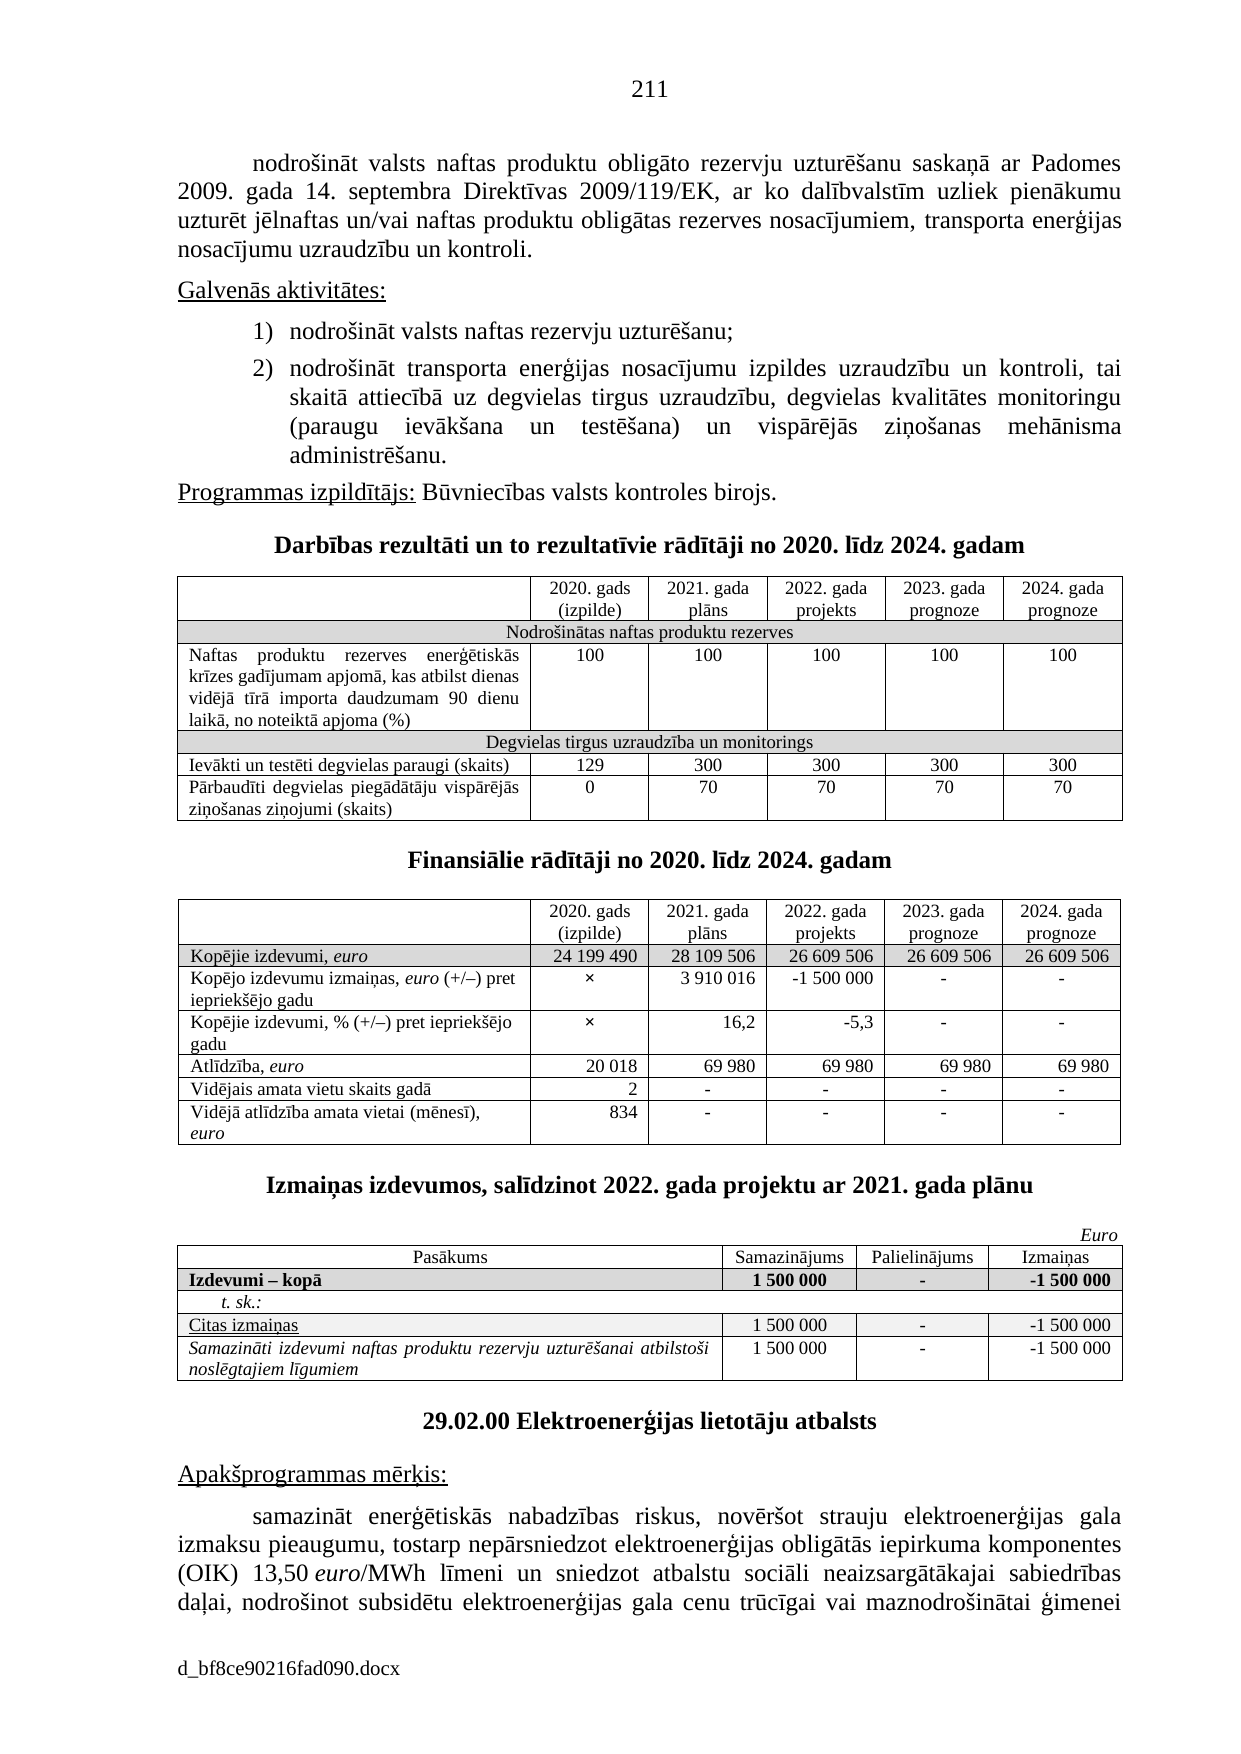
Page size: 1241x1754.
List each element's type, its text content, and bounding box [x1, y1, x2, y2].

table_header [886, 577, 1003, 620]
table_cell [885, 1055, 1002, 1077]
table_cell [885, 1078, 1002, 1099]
text 2) nodrošināt transporta enerģijas nosacījumu izpildes uzraudzību un kontroli, tai skaitā attiecībā uz degvielas tirgus uzraudzību, degvielas kvalitātes monitoringu (paraugu ievākšana un testēšana) un vispārējās ziņošanas mehānisma administrēšanu. [252, 353, 1122, 468]
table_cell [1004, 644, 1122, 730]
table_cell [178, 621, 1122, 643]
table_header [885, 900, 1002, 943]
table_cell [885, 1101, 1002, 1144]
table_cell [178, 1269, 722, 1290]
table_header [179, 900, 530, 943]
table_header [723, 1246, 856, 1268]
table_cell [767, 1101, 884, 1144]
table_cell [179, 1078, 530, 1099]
text Galvenās aktivitātes: [177, 275, 1122, 304]
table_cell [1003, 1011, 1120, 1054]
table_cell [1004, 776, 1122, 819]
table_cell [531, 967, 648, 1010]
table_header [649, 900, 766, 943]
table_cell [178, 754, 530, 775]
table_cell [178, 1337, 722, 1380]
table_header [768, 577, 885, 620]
text Darbības rezultāti un to rezultatīvie rādītāji no 2020. līdz 2024. gadam [177, 531, 1122, 559]
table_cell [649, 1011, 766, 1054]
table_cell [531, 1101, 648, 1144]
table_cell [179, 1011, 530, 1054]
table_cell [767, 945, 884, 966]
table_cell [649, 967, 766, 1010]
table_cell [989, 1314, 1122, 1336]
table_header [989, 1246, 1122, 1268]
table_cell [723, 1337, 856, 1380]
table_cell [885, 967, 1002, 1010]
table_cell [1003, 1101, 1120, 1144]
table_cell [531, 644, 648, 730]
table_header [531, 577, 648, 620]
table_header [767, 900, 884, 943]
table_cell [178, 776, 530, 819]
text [177, 1501, 1122, 1616]
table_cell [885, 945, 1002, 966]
text 29.02.00 Elektroenerģijas lietotāju atbalsts [177, 1406, 1122, 1434]
text Finansiālie rādītāji no 2020. līdz 2024. gadam [177, 846, 1122, 874]
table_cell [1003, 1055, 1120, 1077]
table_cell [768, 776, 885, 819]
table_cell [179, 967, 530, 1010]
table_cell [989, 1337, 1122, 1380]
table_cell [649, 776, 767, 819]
text Izmaiņas izdevumos, salīdzinot 2022. gada projektu ar 2021. gada plānu [177, 1170, 1122, 1198]
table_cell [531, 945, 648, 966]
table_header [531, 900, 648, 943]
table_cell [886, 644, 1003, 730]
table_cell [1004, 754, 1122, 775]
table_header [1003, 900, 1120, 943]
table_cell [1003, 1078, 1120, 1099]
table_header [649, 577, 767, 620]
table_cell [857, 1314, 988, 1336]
text Euro [1002, 1223, 1122, 1245]
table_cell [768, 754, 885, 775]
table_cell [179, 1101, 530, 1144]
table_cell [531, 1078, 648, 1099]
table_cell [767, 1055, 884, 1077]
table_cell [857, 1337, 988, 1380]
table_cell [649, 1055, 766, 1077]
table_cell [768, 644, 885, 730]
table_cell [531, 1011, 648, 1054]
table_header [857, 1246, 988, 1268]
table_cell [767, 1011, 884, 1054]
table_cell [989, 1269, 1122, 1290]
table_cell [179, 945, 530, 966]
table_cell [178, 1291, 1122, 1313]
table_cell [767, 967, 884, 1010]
list Apakšprogrammas mērķis: [177, 1459, 1122, 1488]
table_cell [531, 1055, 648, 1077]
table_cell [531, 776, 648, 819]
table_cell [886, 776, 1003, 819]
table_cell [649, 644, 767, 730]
text Programmas izpildītājs: Būvniecības valsts kontroles birojs. [177, 477, 1122, 506]
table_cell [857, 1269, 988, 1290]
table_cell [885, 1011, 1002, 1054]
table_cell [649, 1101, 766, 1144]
text nodrošināt valsts naftas produktu obligāto rezervju uzturēšanu saskaņā ar Padomes 2009. gada 14. septembra Direktīvas 2009/119/EK, ar ko dalībvalstīm uzliek pienākumu uzturēt jēlnaftas un/vai naftas produktu obligātas rezerves nosacījumiem, transporta enerģijas nosacījumu uzraudzību un kontroli. [177, 148, 1122, 263]
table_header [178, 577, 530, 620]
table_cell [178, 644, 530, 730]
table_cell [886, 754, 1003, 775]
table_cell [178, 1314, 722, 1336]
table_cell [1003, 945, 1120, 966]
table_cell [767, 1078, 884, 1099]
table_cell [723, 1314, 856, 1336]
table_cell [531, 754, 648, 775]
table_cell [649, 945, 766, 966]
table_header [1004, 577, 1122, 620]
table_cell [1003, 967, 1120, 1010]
text 1) nodrošināt valsts naftas rezervju uzturēšanu; [252, 316, 1122, 345]
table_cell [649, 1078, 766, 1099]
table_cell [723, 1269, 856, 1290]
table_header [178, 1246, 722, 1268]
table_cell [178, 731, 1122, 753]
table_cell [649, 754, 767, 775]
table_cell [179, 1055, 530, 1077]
